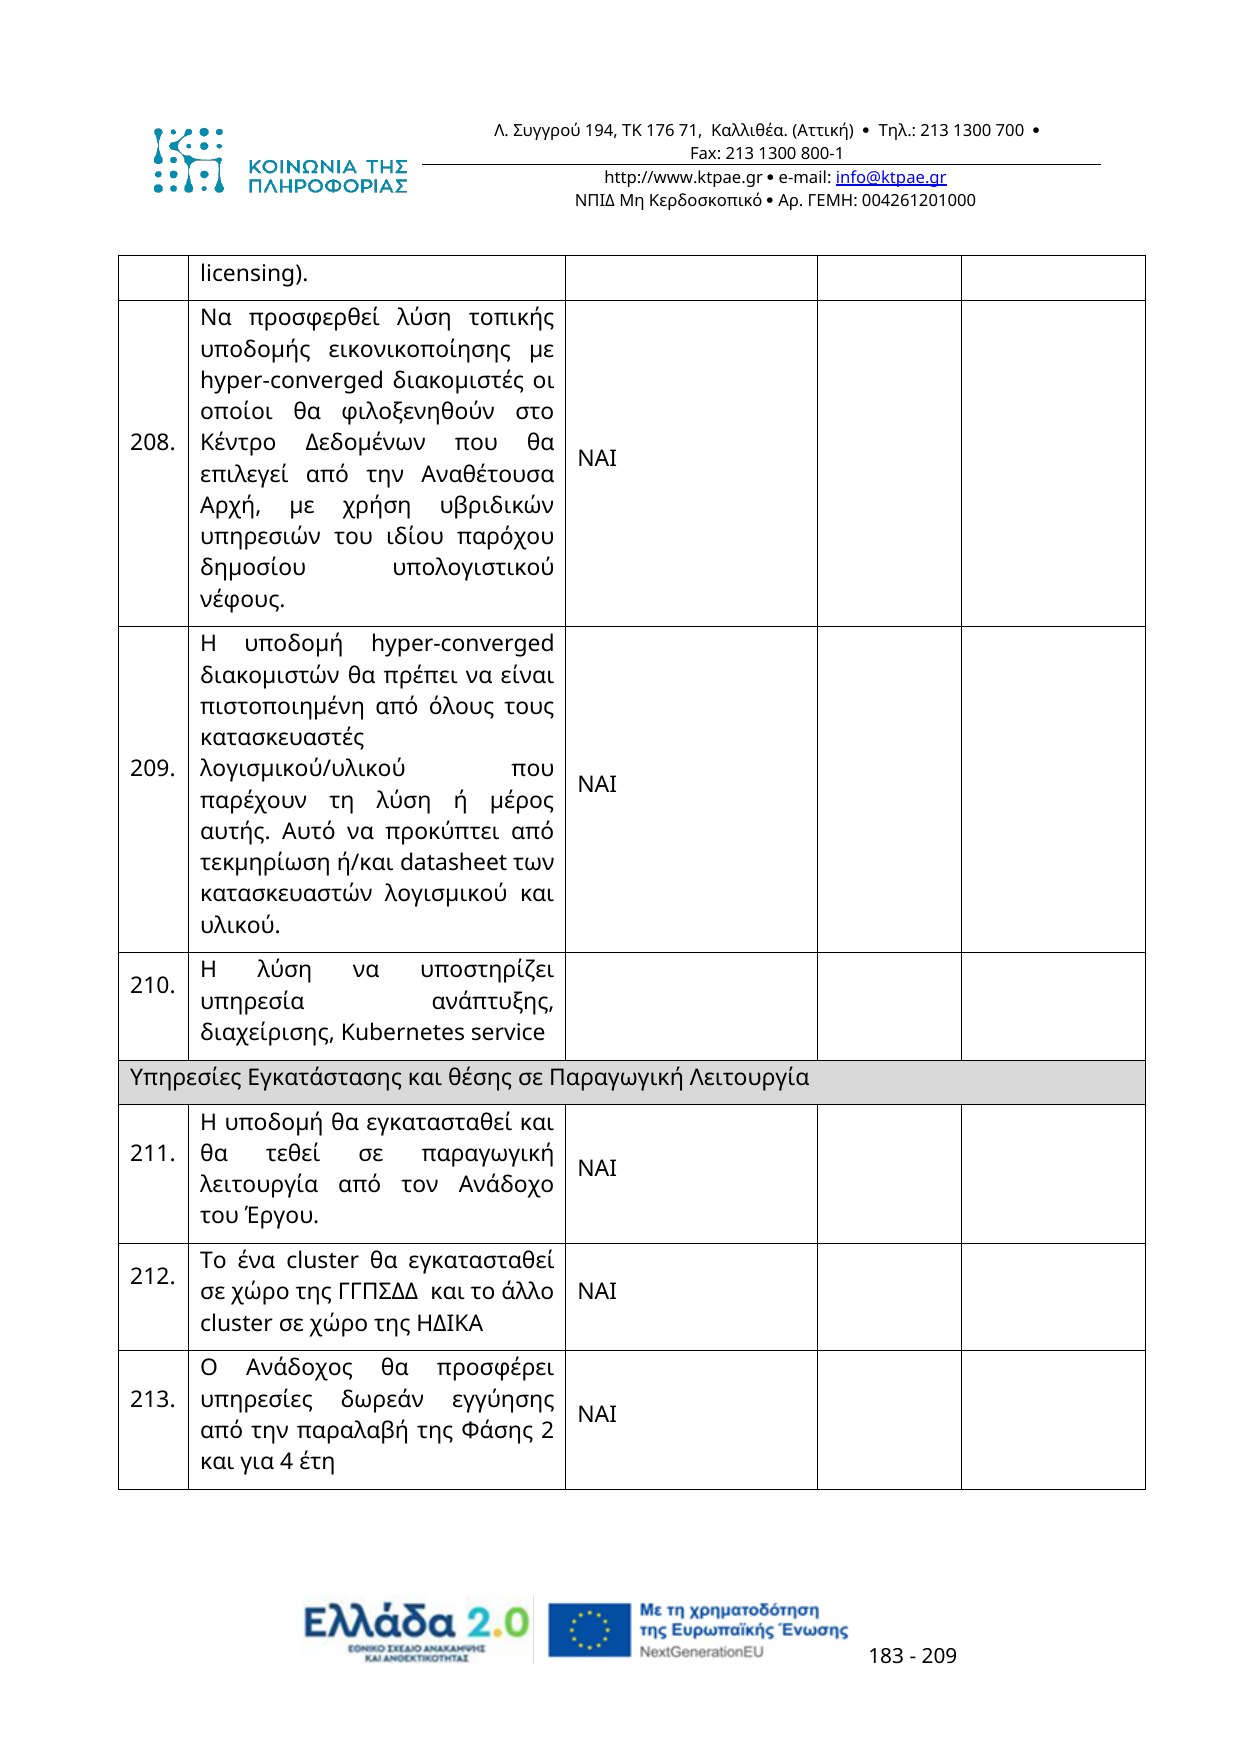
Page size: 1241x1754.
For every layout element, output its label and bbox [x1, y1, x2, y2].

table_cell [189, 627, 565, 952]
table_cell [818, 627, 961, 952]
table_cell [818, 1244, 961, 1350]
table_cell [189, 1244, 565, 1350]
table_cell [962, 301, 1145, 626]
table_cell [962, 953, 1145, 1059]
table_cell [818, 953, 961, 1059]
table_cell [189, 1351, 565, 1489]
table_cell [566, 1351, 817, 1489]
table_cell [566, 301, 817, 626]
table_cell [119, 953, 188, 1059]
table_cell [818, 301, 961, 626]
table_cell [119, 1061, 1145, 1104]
picture [302, 1595, 858, 1664]
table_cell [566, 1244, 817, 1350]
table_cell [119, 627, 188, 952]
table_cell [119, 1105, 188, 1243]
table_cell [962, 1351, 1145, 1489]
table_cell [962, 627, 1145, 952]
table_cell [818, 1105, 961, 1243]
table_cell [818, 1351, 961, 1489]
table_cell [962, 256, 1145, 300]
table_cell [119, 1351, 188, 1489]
picture [140, 118, 422, 200]
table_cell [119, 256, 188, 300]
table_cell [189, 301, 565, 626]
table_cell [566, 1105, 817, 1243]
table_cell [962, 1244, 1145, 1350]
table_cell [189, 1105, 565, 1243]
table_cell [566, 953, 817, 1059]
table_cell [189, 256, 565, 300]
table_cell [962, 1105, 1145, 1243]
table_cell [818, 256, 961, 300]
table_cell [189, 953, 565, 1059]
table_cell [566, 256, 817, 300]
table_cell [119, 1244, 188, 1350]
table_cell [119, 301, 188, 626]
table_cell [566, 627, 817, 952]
